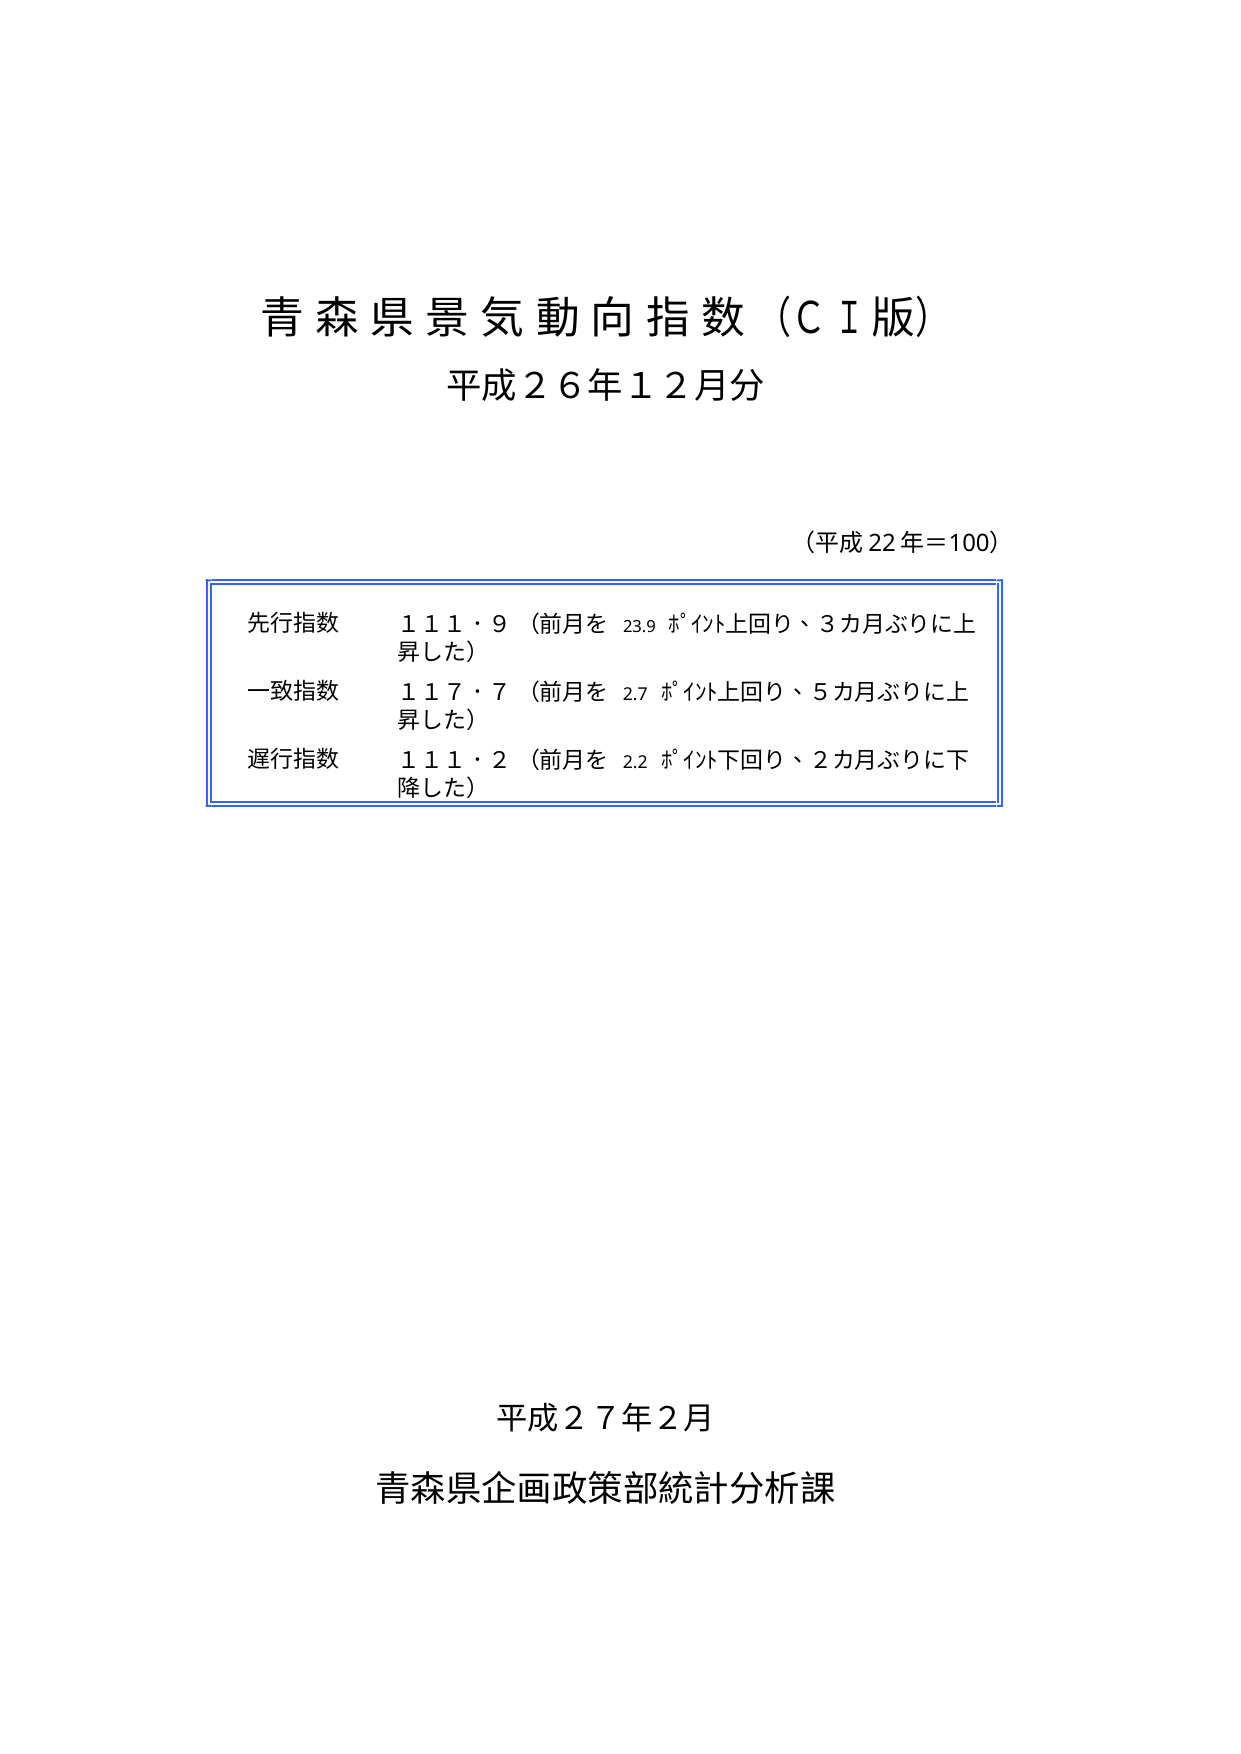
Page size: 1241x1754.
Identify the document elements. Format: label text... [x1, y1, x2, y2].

text （平成22年＝100） [791, 526, 1159, 559]
text 青 森 県 景 気 動 向 指 数 （Ｃ Ｉ 版） [113, 286, 1097, 346]
text 平成２６年１２月分 [113, 360, 1097, 408]
text 青森県企画政策部統計分析課 [113, 1463, 1097, 1512]
text 平成２７年２月 [113, 1396, 1097, 1438]
